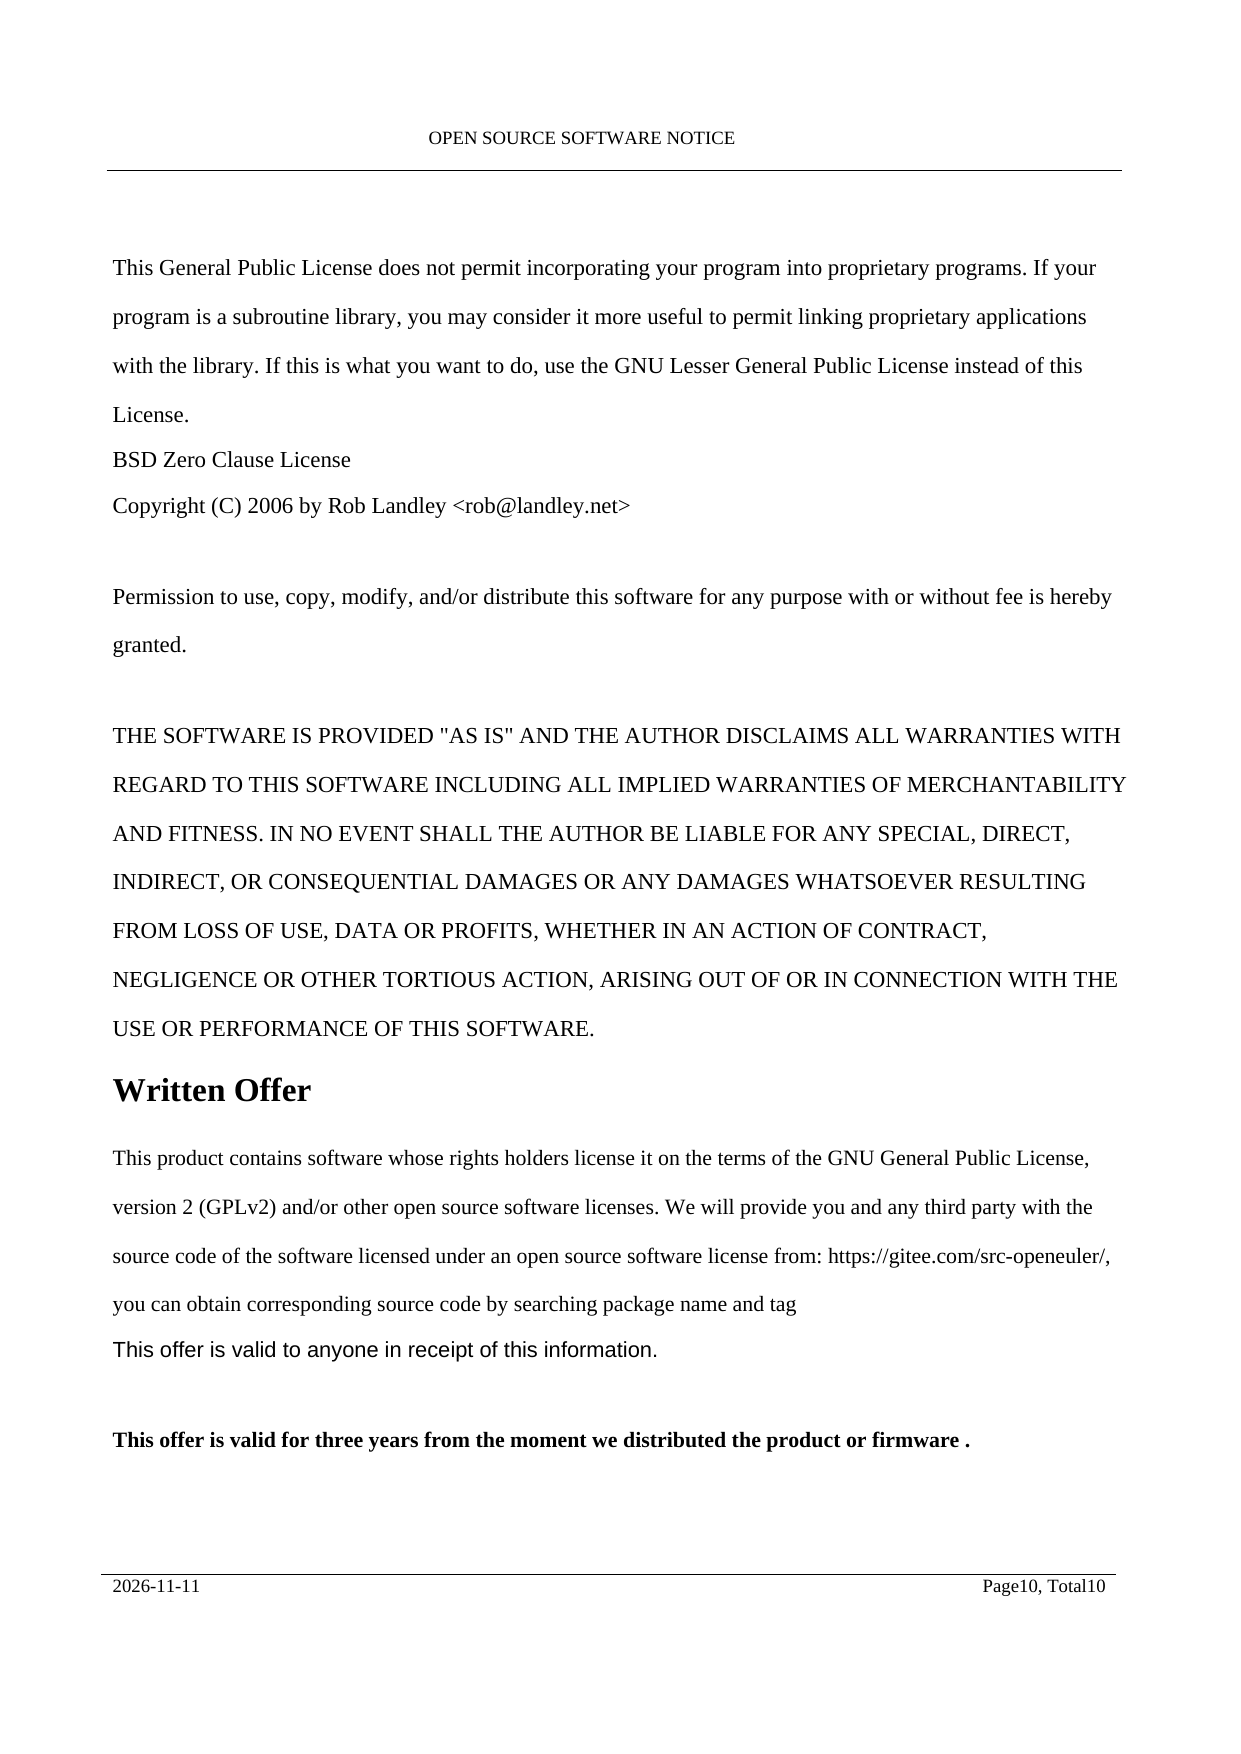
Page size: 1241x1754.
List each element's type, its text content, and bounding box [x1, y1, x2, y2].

text This product contains software whose rights holders license it on the terms of the GNU General Public License, version 2 (GPLv2) and/or other open source software licenses. We will provide you and any third party with the source code of the software licensed under an open source software license from: https://gitee.com/src-openeuler/, you can obtain corresponding source code by searching package name and tag [112, 1141, 1128, 1320]
text This offer is valid for three years from the moment we distributed the product or firmware . [112, 1423, 1128, 1456]
text This General Public License does not permit incorporating your program into proprietary programs. If your program is a subroutine library, you may consider it more useful to permit linking proprietary applications with the library. If this is what you want to do, use the GNU Lesser General Public License instead of this License. [112, 251, 1128, 430]
text Copyright (C) 2006 by Rob Landley <rob@landley.net> [112, 489, 1128, 521]
text BSD Zero Clause License [112, 443, 1128, 476]
text This offer is valid to anyone in receipt of this information. [112, 1333, 1128, 1365]
text THE SOFTWARE IS PROVIDED "AS IS" AND THE AUTHOR DISCLAIMS ALL WARRANTIES WITH REGARD TO THIS SOFTWARE INCLUDING ALL IMPLIED WARRANTIES OF MERCHANTABILITY AND FITNESS. IN NO EVENT SHALL THE AUTHOR BE LIABLE FOR ANY SPECIAL, DIRECT, INDIRECT, OR CONSEQUENTIAL DAMAGES OR ANY DAMAGES WHATSOEVER RESULTING FROM LOSS OF USE, DATA OR PROFITS, WHETHER IN AN ACTION OF CONTRACT, NEGLIGENCE OR OTHER TORTIOUS ACTION, ARISING OUT OF OR IN CONNECTION WITH THE USE OR PERFORMANCE OF THIS SOFTWARE. [112, 719, 1128, 1044]
text Permission to use, copy, modify, and/or distribute this software for any purpose with or without fee is hereby granted. [112, 580, 1128, 661]
text Written Offer [112, 1057, 1128, 1122]
